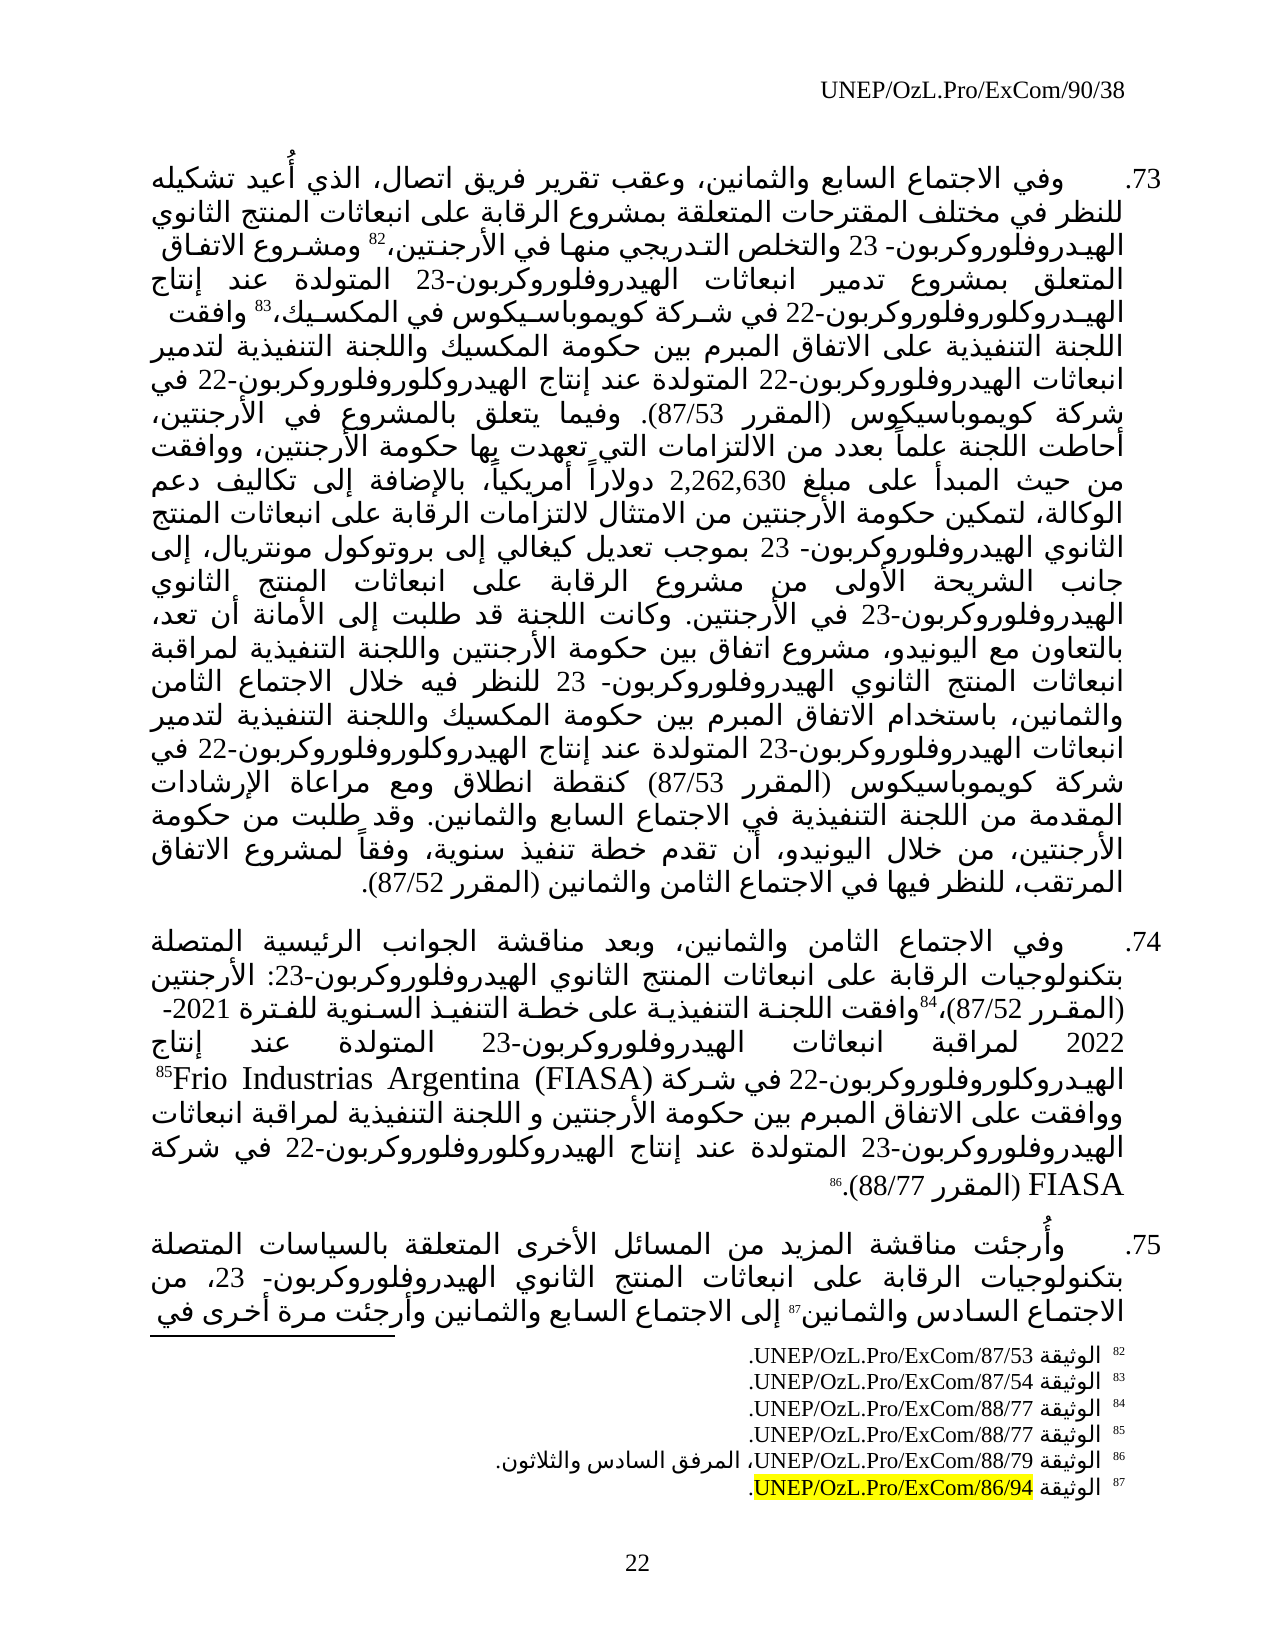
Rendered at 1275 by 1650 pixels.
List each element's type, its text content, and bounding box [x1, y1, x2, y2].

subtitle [150, 1227, 1124, 1328]
subtitle وفي الاجتماع الثامن والثمانين، وبعد مناقشة الجوانب الرئيسية المتصلة بتكنولوجيات الرقابة على انبعاثات المنتج الثانوي الهيدروفلوروكربون-23: الأرجنتين (المقرر 87/52)،وافقت اللجنة التنفيذية على خطة التنفيذ السنوية للفترة 2021-2022 لمراقبة انبعاثات الهيدروفلوروكربون-23 المتولدة عند إنتاج الهيدروكلوروفلوروكربون-22 في شركة Frio Industrias Argentina (FIASA) ووافقت على الاتفاق المبرم بين حكومة الأرجنتين و اللجنة التنفيذية لمراقبة انبعاثات الهيدروفلوروكربون-23 المتولدة عند إنتاج الهيدروكلوروفلوروكربون-22 في شركة FIASA (المقرر 88/77). [150, 924, 1124, 1202]
subtitle وفي الاجتماع السابع والثمانين، وعقب تقرير فريق اتصال، الذي أُعيد تشكيله للنظر في مختلف المقترحات المتعلقة بمشروع الرقابة على انبعاثات المنتج الثانوي الهيدروفلوروكربون- 23 والتخلص التدريجي منها في الأرجنتين، ومشروع الاتفاق المتعلق بمشروع تدمير انبعاثات الهيدروفلوروكربون-23 المتولدة عند إنتاج الهيدروكلوروفلوروكربون-22 في شركة كويموباسيكوس في المكسيك، وافقت اللجنة التنفيذية على الاتفاق المبرم بين حكومة المكسيك واللجنة التنفيذية لتدمير انبعاثات الهيدروفلوروكربون-22 المتولدة عند إنتاج الهيدروكلوروفلوروكربون-22 في شركة كويموباسيكوس (المقرر 87/53). وفيما يتعلق بالمشروع في الأرجنتين، أحاطت اللجنة علماً بعدد من الالتزامات التي تعهدت بها حكومة الأرجنتين، ووافقت من حيث المبدأ على مبلغ 2,262,630 دولاراً أمريكياً، بالإضافة إلى تكاليف دعم الوكالة، لتمكين حكومة الأرجنتين من الامتثال لالتزامات الرقابة على انبعاثات المنتج الثانوي الهيدروفلوروكربون- 23 بموجب تعديل كيغالي إلى بروتوكول مونتريال، إلى جانب الشريحة الأولى من مشروع الرقابة على انبعاثات المنتج الثانوي الهيدروفلوروكربون-23 في الأرجنتين. وكانت اللجنة قد طلبت إلى الأمانة أن تعد، بالتعاون مع اليونيدو، مشروع اتفاق بين حكومة الأرجنتين واللجنة التنفيذية لمراقبة انبعاثات المنتج الثانوي الهيدروفلوروكربون- 23 للنظر فيه خلال الاجتماع الثامن والثمانين، باستخدام الاتفاق المبرم بين حكومة المكسيك واللجنة التنفيذية لتدمير انبعاثات الهيدروفلوروكربون-23 المتولدة عند إنتاج الهيدروكلوروفلوروكربون-22 في شركة كويموباسيكوس (المقرر 87/53) كنقطة انطلاق ومع مراعاة الإرشادات المقدمة من اللجنة التنفيذية في الاجتماع السابع والثمانين. وقد طلبت من حكومة الأرجنتين، من خلال اليونيدو، أن تقدم خطة تنفيذ سنوية، وفقاً لمشروع الاتفاق المرتقب، للنظر فيها في الاجتماع الثامن والثمانين (المقرر 87/52). [150, 161, 1124, 899]
